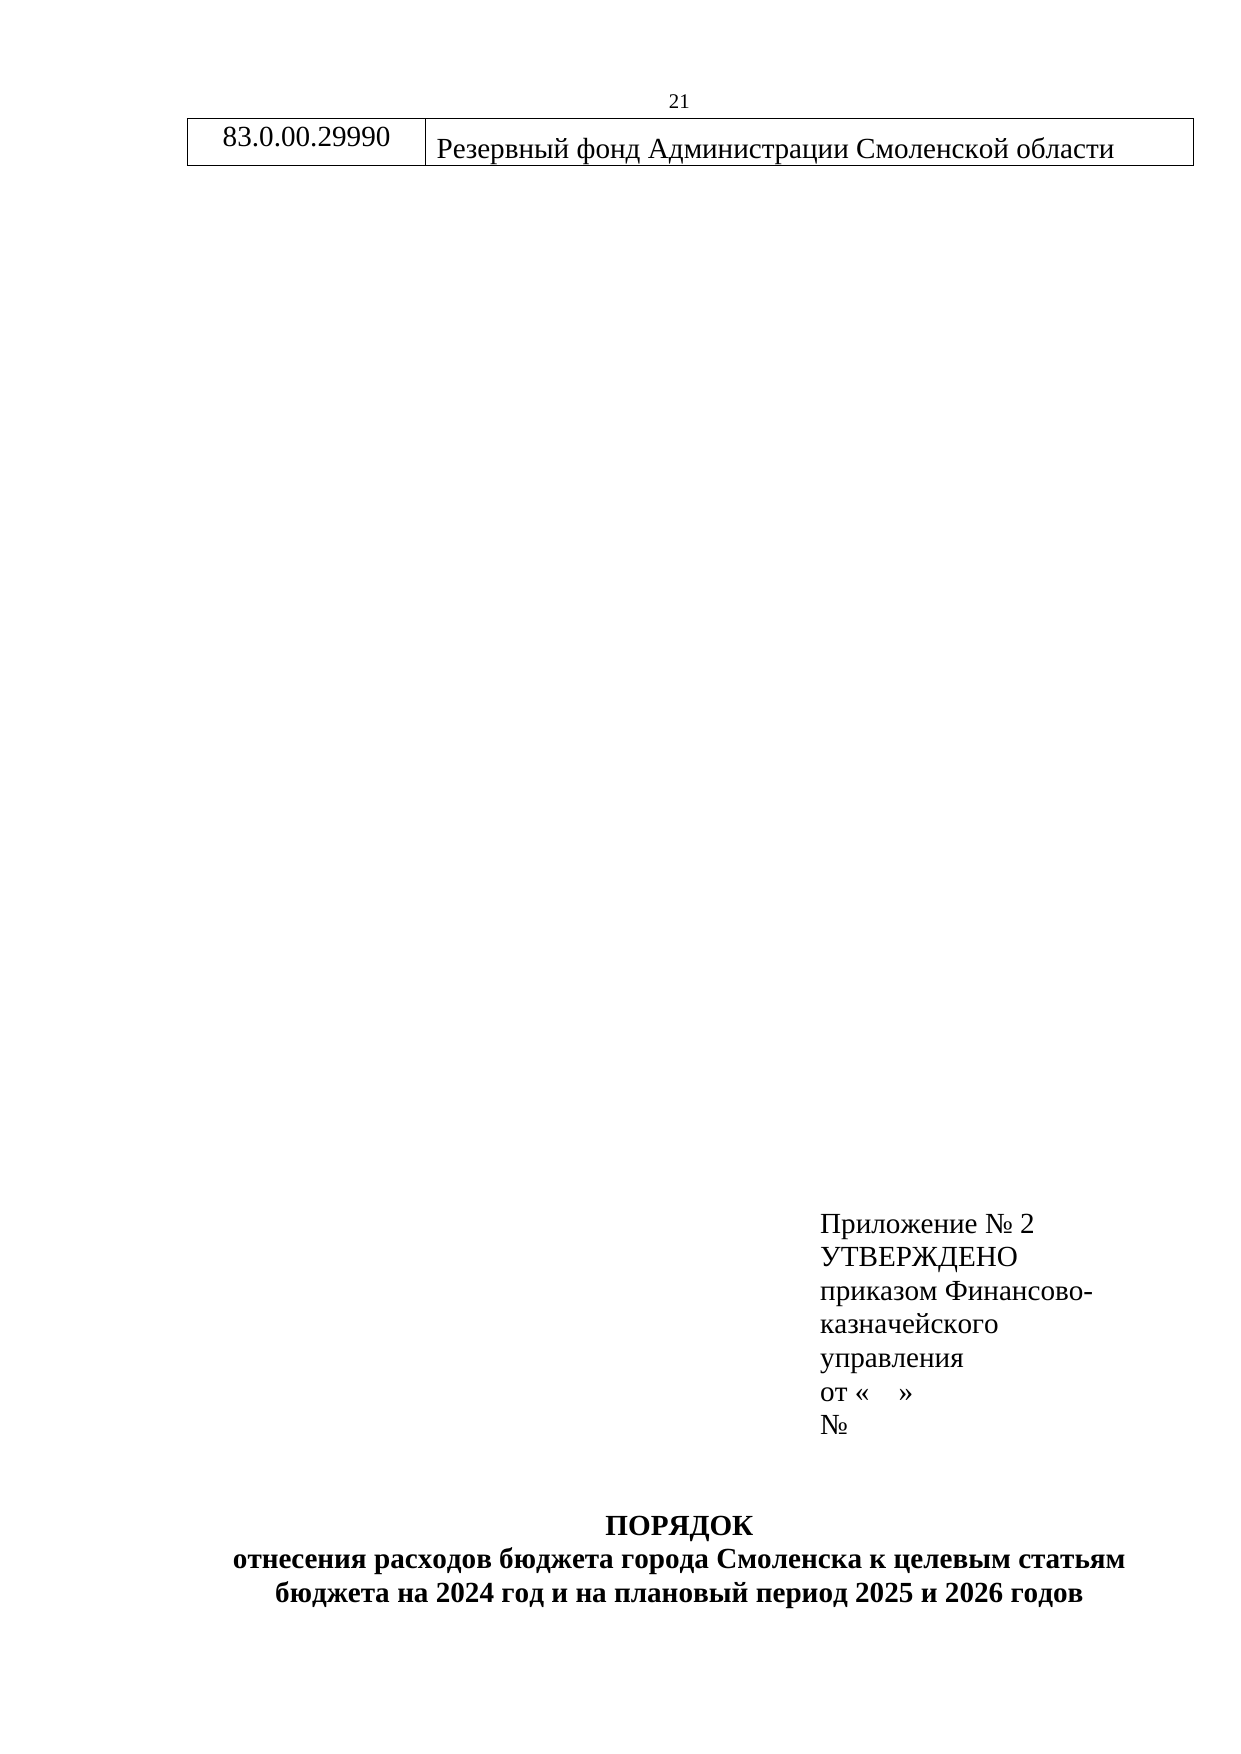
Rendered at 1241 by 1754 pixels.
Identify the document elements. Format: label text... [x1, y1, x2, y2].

text ПОРЯДОК [177, 1508, 1181, 1541]
table_cell 83.0.00.29990 [188, 119, 425, 165]
text от « » [177, 1374, 1181, 1407]
table_cell Резервный фонд Администрации Смоленской области [426, 119, 1193, 165]
text отнесения расходов бюджета города Смоленска к целевым статьям бюджета на 2024 год и на плановый период 2025 и 2026 годов [177, 1541, 1181, 1608]
text управления [177, 1340, 1181, 1374]
text казначейского [177, 1307, 1181, 1340]
text УТВЕРЖДЕНО [177, 1239, 1181, 1273]
text приказом Финансово- [177, 1273, 1181, 1307]
text Приложение № 2 [177, 1206, 1181, 1239]
text № [177, 1407, 1181, 1441]
